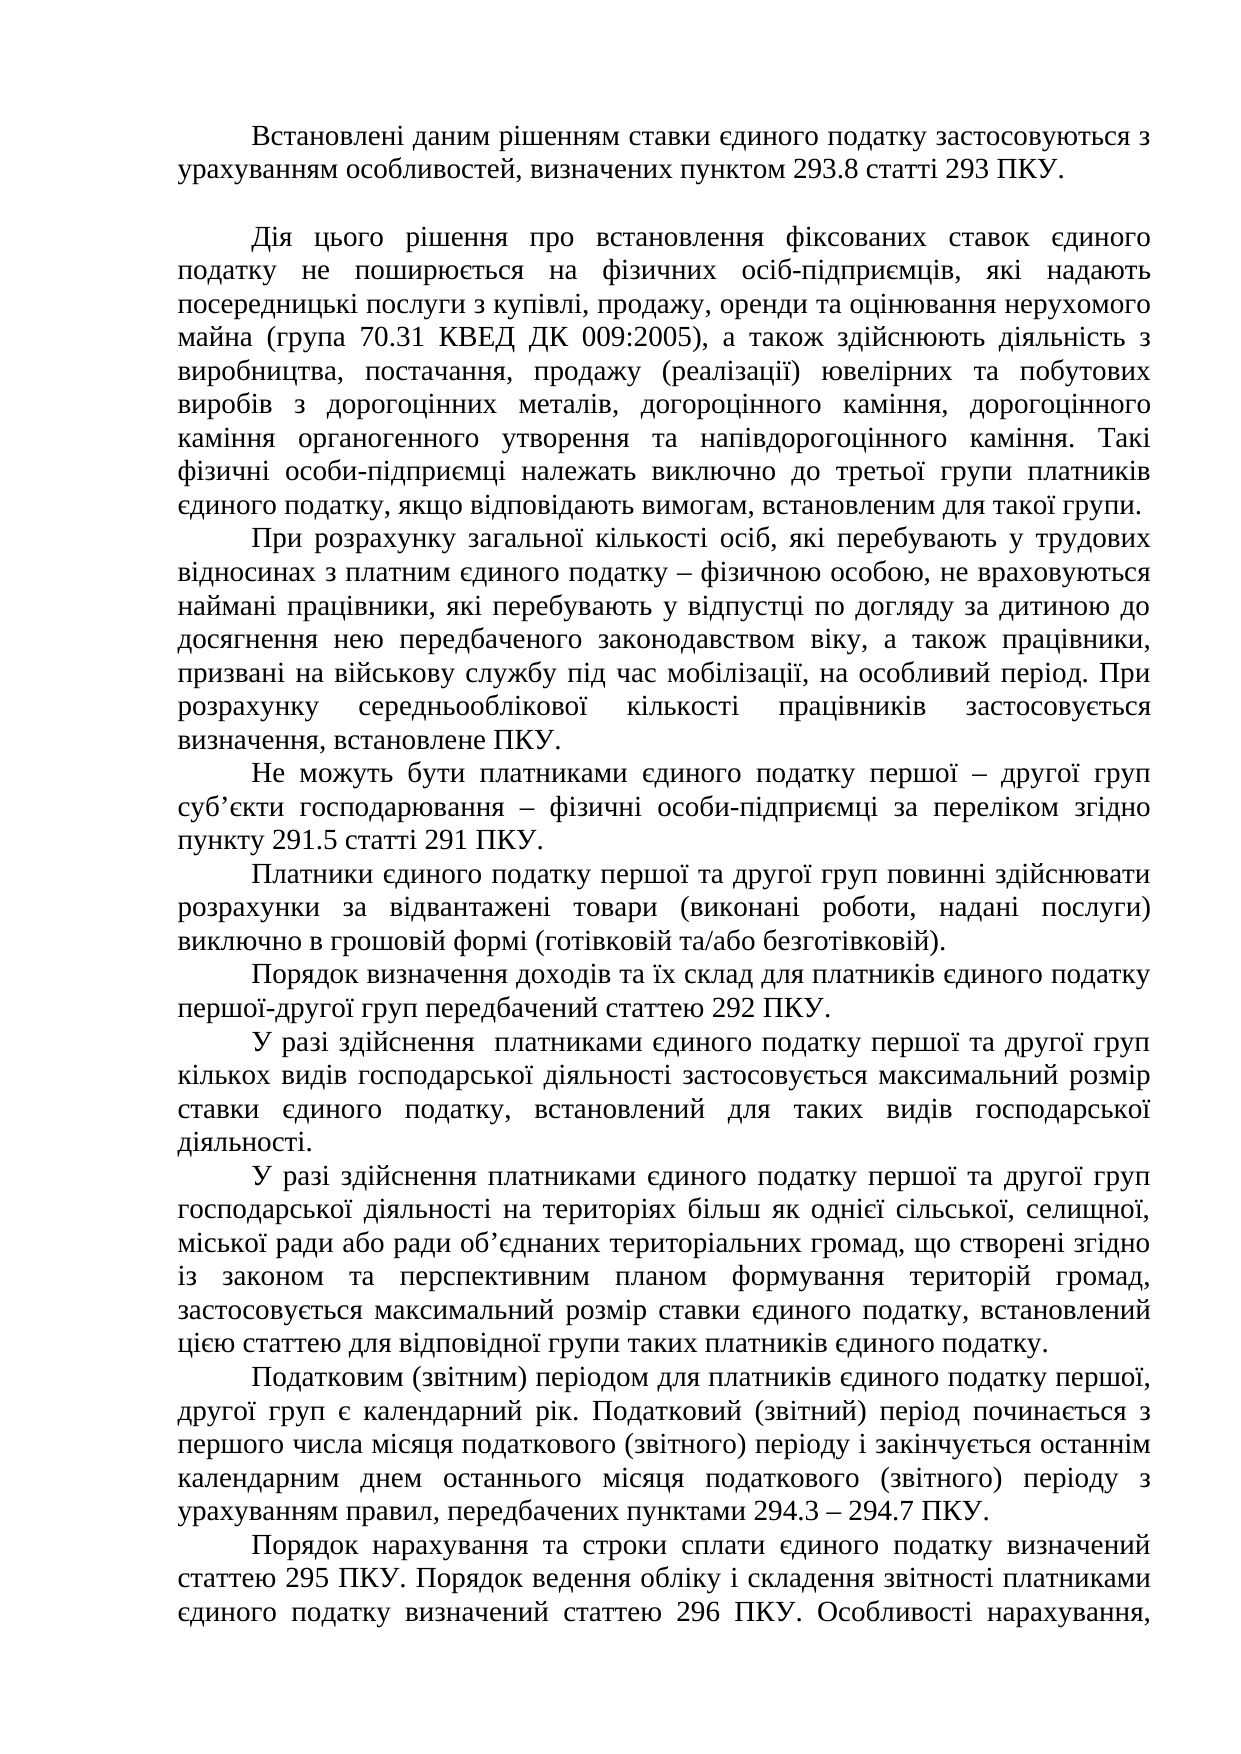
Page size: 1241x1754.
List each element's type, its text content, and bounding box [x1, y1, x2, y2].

text При розрахунку загальної кількості осіб, які перебувають у трудових відносинах з платним єдиного податку – фізичною особою, не враховуються наймані працівники, які перебувають у відпустці по догляду за дитиною до досягнення нею передбаченого законодавством віку, а також працівники, призвані на військову службу під час мобілізації, на особливий період. При розрахунку середньооблікової кількості працівників застосовується визначення, встановлене ПКУ. [177, 521, 1152, 755]
text У разі здійснення платниками єдиного податку першої та другої груп кількох видів господарської діяльності застосовується максимальний розмір ставки єдиного податку, встановлений для таких видів господарської діяльності. [177, 1024, 1152, 1158]
text Дія цього рішення про встановлення фіксованих ставок єдиного податку не поширюється на фізичних осіб-підприємців, які надають посередницькі послуги з купівлі, продажу, оренди та оцінювання нерухомого майна (група 70.31 КВЕД ДК 009:2005), а також здійснюють діяльність з виробництва, постачання, продажу (реалізації) ювелірних та побутових виробів з дорогоцінних металів, догороцінного каміння, дорогоцінного каміння органогенного утворення та напівдорогоцінного каміння. Такі фізичні особи-підприємці належать виключно до третьої групи платників єдиного податку, якщо відповідають вимогам, встановленим для такої групи. [177, 219, 1152, 521]
text У разі здійснення платниками єдиного податку першої та другої груп господарської діяльності на територіях більш як однієї сільської, селищної, міської ради або ради об’єднаних територіальних громад, що створені згідно із законом та перспективним планом формування територій громад, застосовується максимальний розмір ставки єдиного податку, встановлений цією статтею для відповідної групи таких платників єдиного податку. [177, 1158, 1152, 1359]
text Платники єдиного податку першої та другої груп повинні здійснювати розрахунки за відвантажені товари (виконані роботи, надані послуги) виключно в грошовій формі (готівковій та/або безготівковій). [177, 856, 1152, 957]
text Податковим (звітним) періодом для платників єдиного податку першої, другої груп є календарний рік. Податковий (звітний) період починається з першого числа місяця податкового (звітного) періоду і закінчується останнім календарним днем останнього місяця податкового (звітного) періоду з урахуванням правил, передбачених пунктами 294.3 – 294.7 ПКУ. [177, 1359, 1152, 1527]
text Встановлені даним рішенням ставки єдиного податку застосовуються з урахуванням особливостей, визначених пунктом 293.8 статті 293 ПКУ. [177, 118, 1152, 185]
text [177, 1527, 1152, 1627]
text Не можуть бути платниками єдиного податку першої – другої груп суб’єкти господарювання – фізичні особи-підприємці за переліком згідно пункту 291.5 статті 291 ПКУ. [177, 755, 1152, 856]
text Порядок визначення доходів та їх склад для платників єдиного податку першої-другої груп передбачений статтею 292 ПКУ. [177, 957, 1152, 1024]
